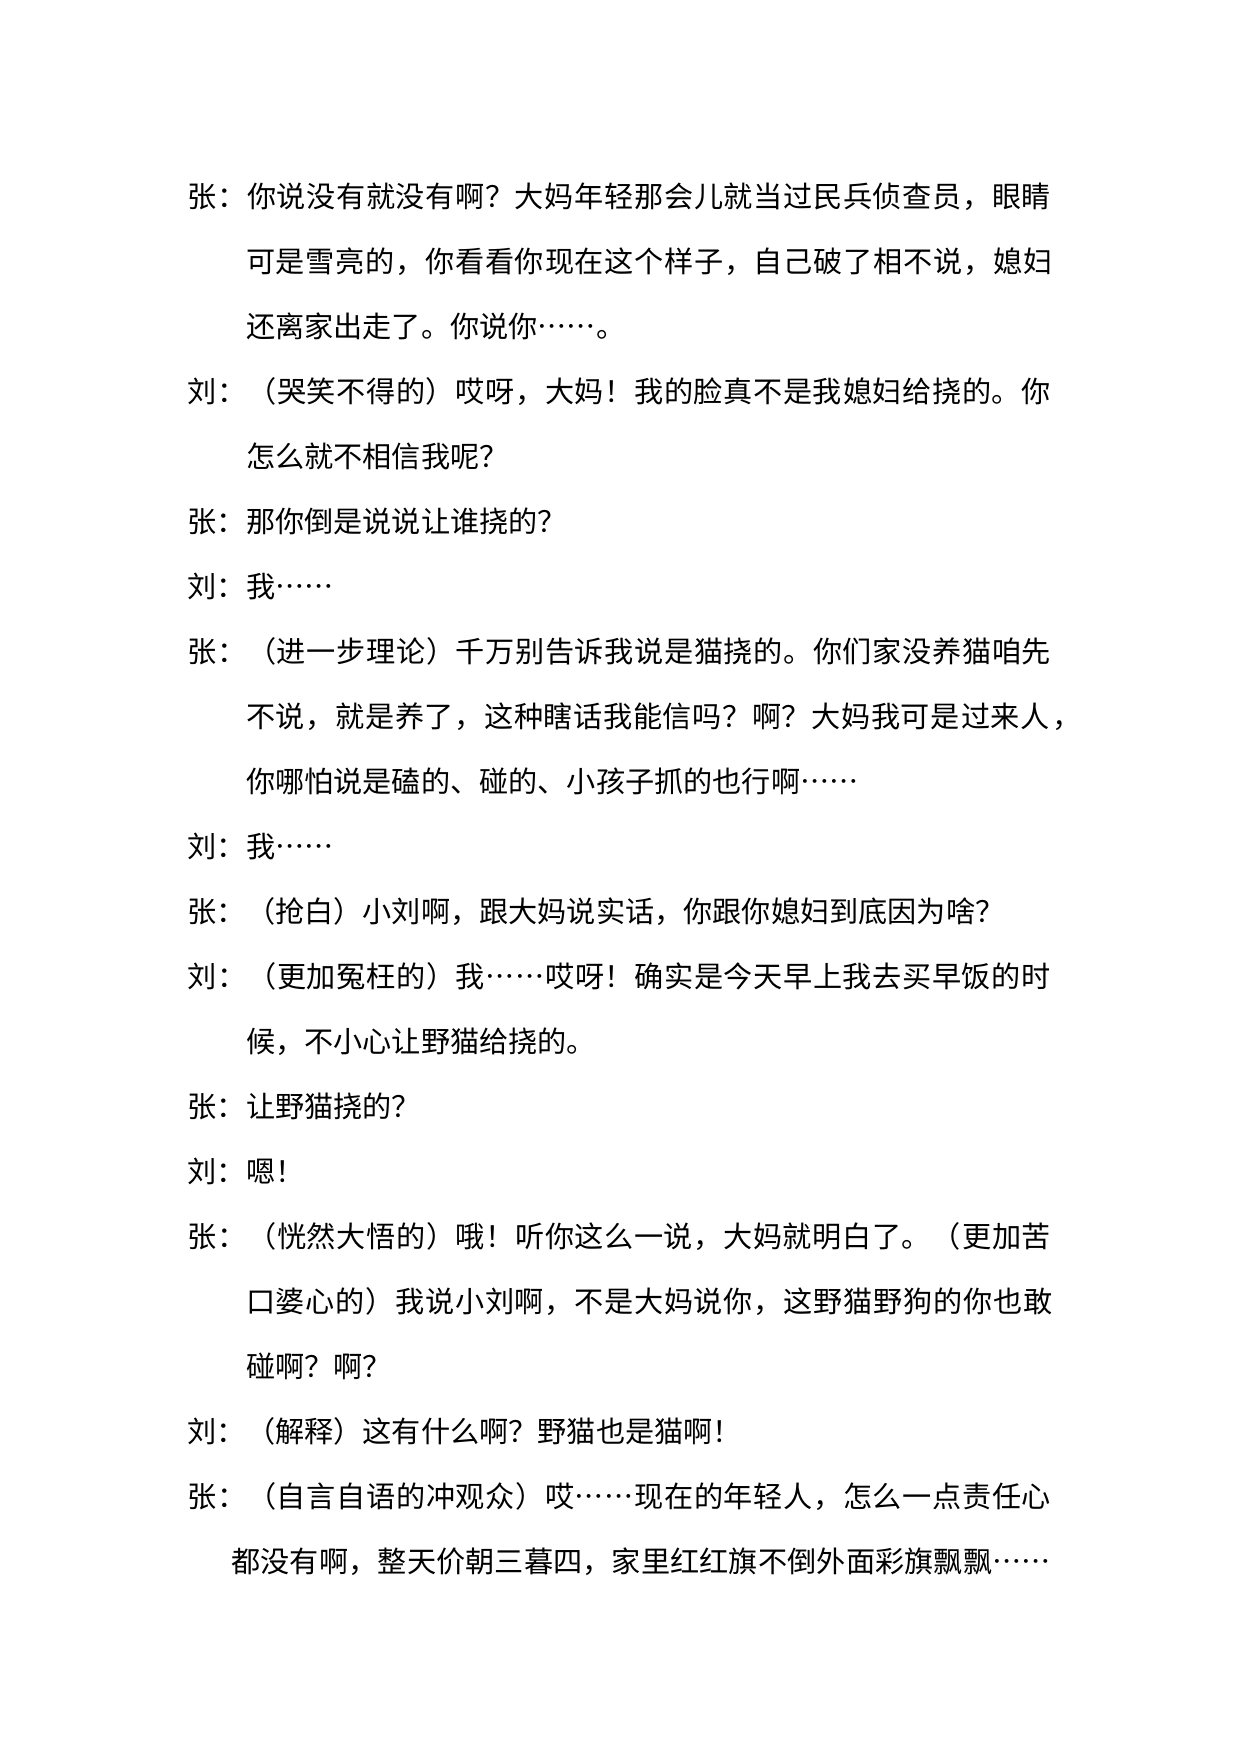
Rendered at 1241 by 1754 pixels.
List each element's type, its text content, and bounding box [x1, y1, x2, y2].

text 张：你说没有就没有啊？大妈年轻那会儿就当过民兵侦查员，眼睛可是雪亮的，你看看你现在这个样子，自己破了相不说，媳妇还离家出走了。你说你……。 [187, 162, 1053, 357]
text 刘：我…… [187, 552, 1053, 617]
text 刘：（哭笑不得的）哎呀，大妈！我的脸真不是我媳妇给挠的。你怎么就不相信我呢？ [187, 357, 1053, 487]
text 刘：（更加冤枉的）我……哎呀！确实是今天早上我去买早饭的时候，不小心让野猫给挠的。 [187, 942, 1053, 1072]
text 张：（抢白）小刘啊，跟大妈说实话，你跟你媳妇到底因为啥？ [187, 877, 1053, 942]
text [187, 1462, 1053, 1592]
text 张：那你倒是说说让谁挠的？ [187, 487, 1053, 552]
text 张：（恍然大悟的）哦！听你这么一说，大妈就明白了。（更加苦口婆心的）我说小刘啊，不是大妈说你，这野猫野狗的你也敢碰啊？啊？ [187, 1202, 1053, 1397]
text 刘：嗯！ [187, 1137, 1053, 1202]
text 刘：我…… [187, 812, 1053, 877]
text 张：（进一步理论）千万别告诉我说是猫挠的。你们家没养猫咱先不说，就是养了，这种瞎话我能信吗？啊？大妈我可是过来人，你哪怕说是磕的、碰的、小孩子抓的也行啊…… [187, 617, 1053, 812]
text 张：让野猫挠的？ [187, 1072, 1053, 1137]
text 刘：（解释）这有什么啊？野猫也是猫啊！ [187, 1397, 1053, 1462]
